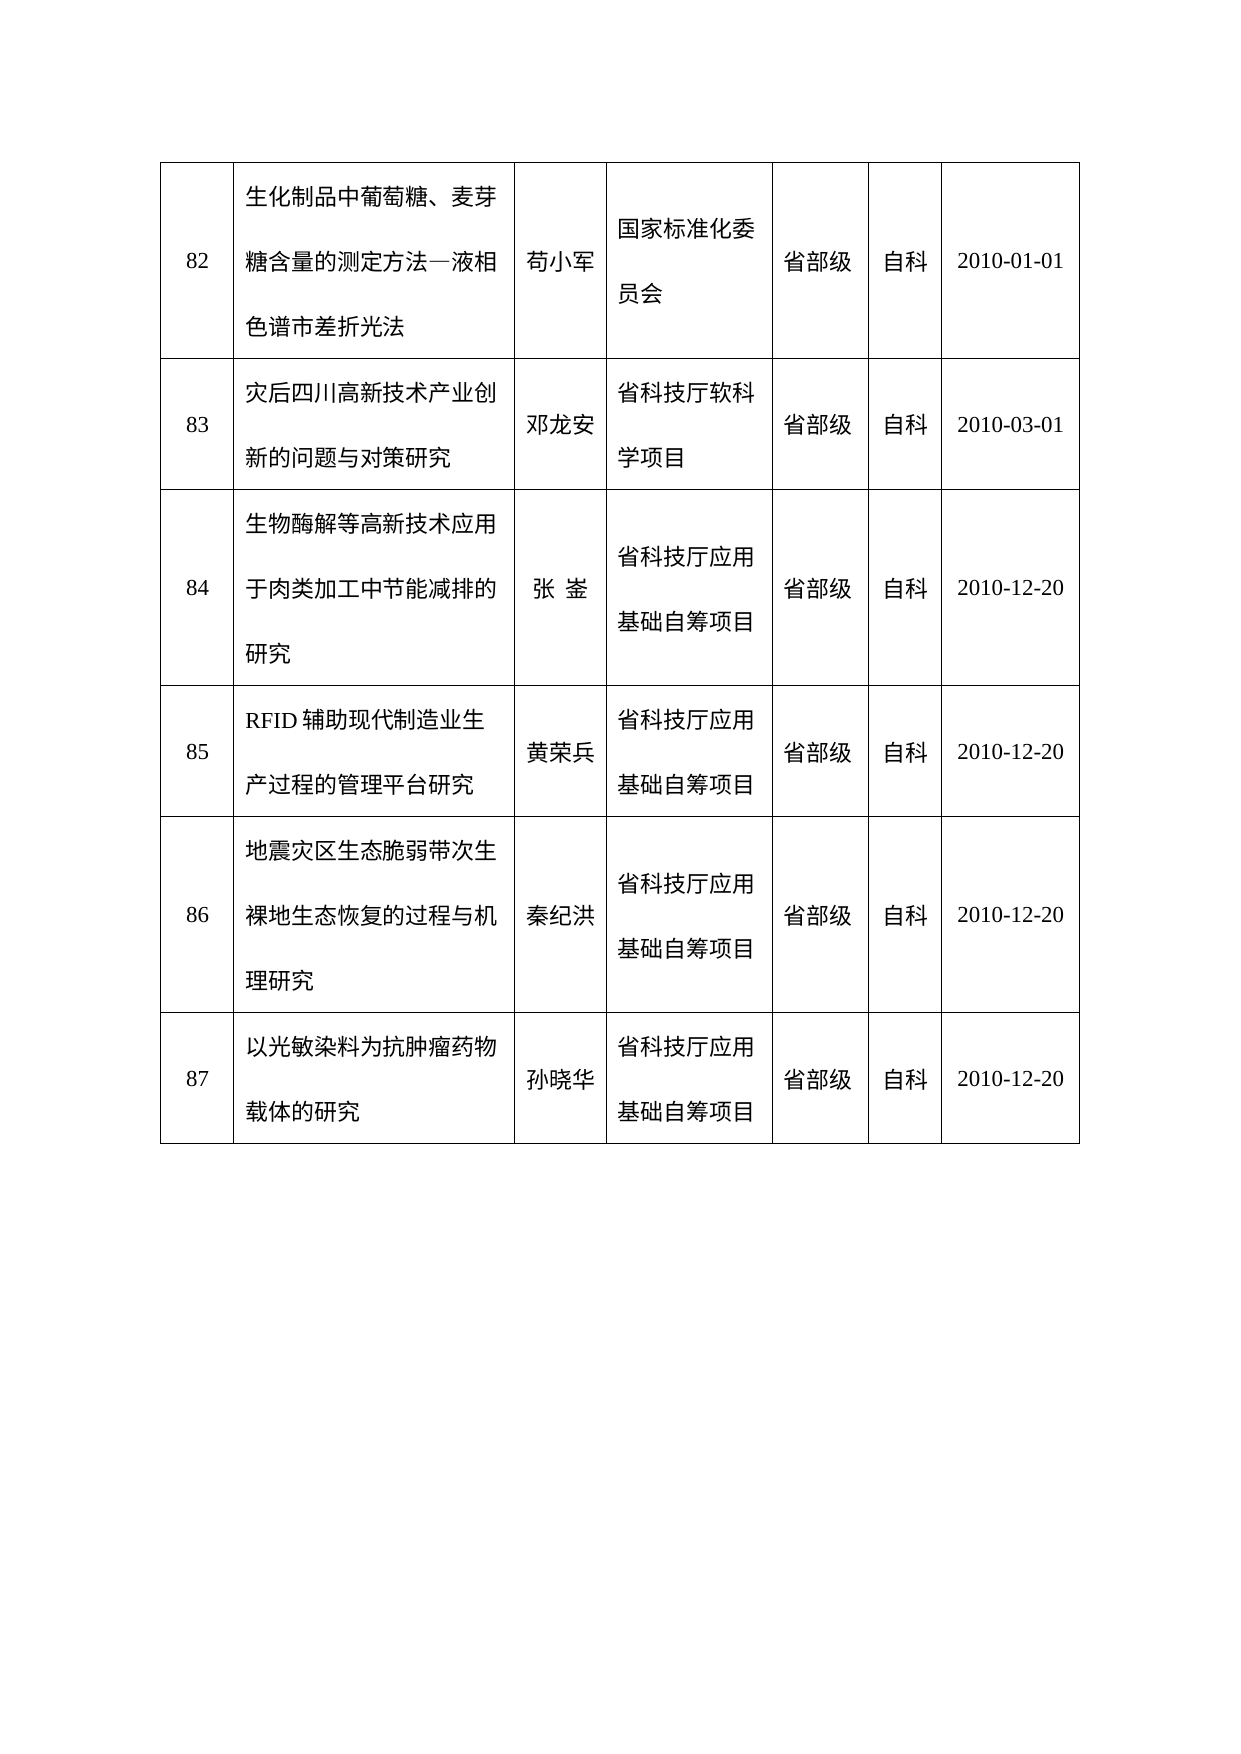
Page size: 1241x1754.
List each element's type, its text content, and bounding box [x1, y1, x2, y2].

table_cell 灾后四川高新技术产业创新的问题与对策研究 [234, 359, 514, 489]
table_cell 苟小军 [515, 163, 606, 358]
table_cell 邓龙安 [515, 359, 606, 489]
table_cell 自科 [869, 359, 941, 489]
table_cell 省科技厅软科学项目 [607, 359, 772, 489]
table_cell [942, 359, 1079, 489]
table_cell [942, 817, 1079, 1012]
table_cell 张 崟 [515, 490, 606, 685]
table_cell 省部级 [773, 817, 868, 1012]
table_cell 以光敏染料为抗肿瘤药物载体的研究 [234, 1013, 514, 1143]
table_cell 省部级 [773, 490, 868, 685]
table_cell 省部级 [773, 686, 868, 816]
table_cell 82 [161, 163, 233, 358]
table_cell 省部级 [773, 1013, 868, 1143]
table_cell [942, 686, 1079, 816]
table_cell 自科 [869, 490, 941, 685]
table_cell 生物酶解等高新技术应用于肉类加工中节能减排的研究 [234, 490, 514, 685]
table_cell 秦纪洪 [515, 817, 606, 1012]
table_cell 孙晓华 [515, 1013, 606, 1143]
table_cell 省部级 [773, 359, 868, 489]
table_cell 国家标准化委员会 [607, 163, 772, 358]
table_cell 自科 [869, 817, 941, 1012]
table_cell 自科 [869, 1013, 941, 1143]
table_cell 地震灾区生态脆弱带次生裸地生态恢复的过程与机理研究 [234, 817, 514, 1012]
table_cell 省科技厅应用基础自筹项目 [607, 490, 772, 685]
table_cell [942, 163, 1079, 358]
table_cell RFID辅助现代制造业生产过程的管理平台研究 [234, 686, 514, 816]
table_cell 自科 [869, 686, 941, 816]
table_cell 黄荣兵 [515, 686, 606, 816]
table_cell 83 [161, 359, 233, 489]
table_cell 87 [161, 1013, 233, 1143]
table_cell 85 [161, 686, 233, 816]
table_cell 省部级 [773, 163, 868, 358]
table_cell [942, 1013, 1079, 1143]
table_cell 86 [161, 817, 233, 1012]
table_cell 省科技厅应用基础自筹项目 [607, 817, 772, 1012]
table_cell 省科技厅应用基础自筹项目 [607, 686, 772, 816]
table_cell 84 [161, 490, 233, 685]
table_cell 自科 [869, 163, 941, 358]
table_cell 生化制品中葡萄糖、麦芽糖含量的测定方法—液相色谱市差折光法 [234, 163, 514, 358]
table_cell [942, 490, 1079, 685]
table_cell 省科技厅应用基础自筹项目 [607, 1013, 772, 1143]
